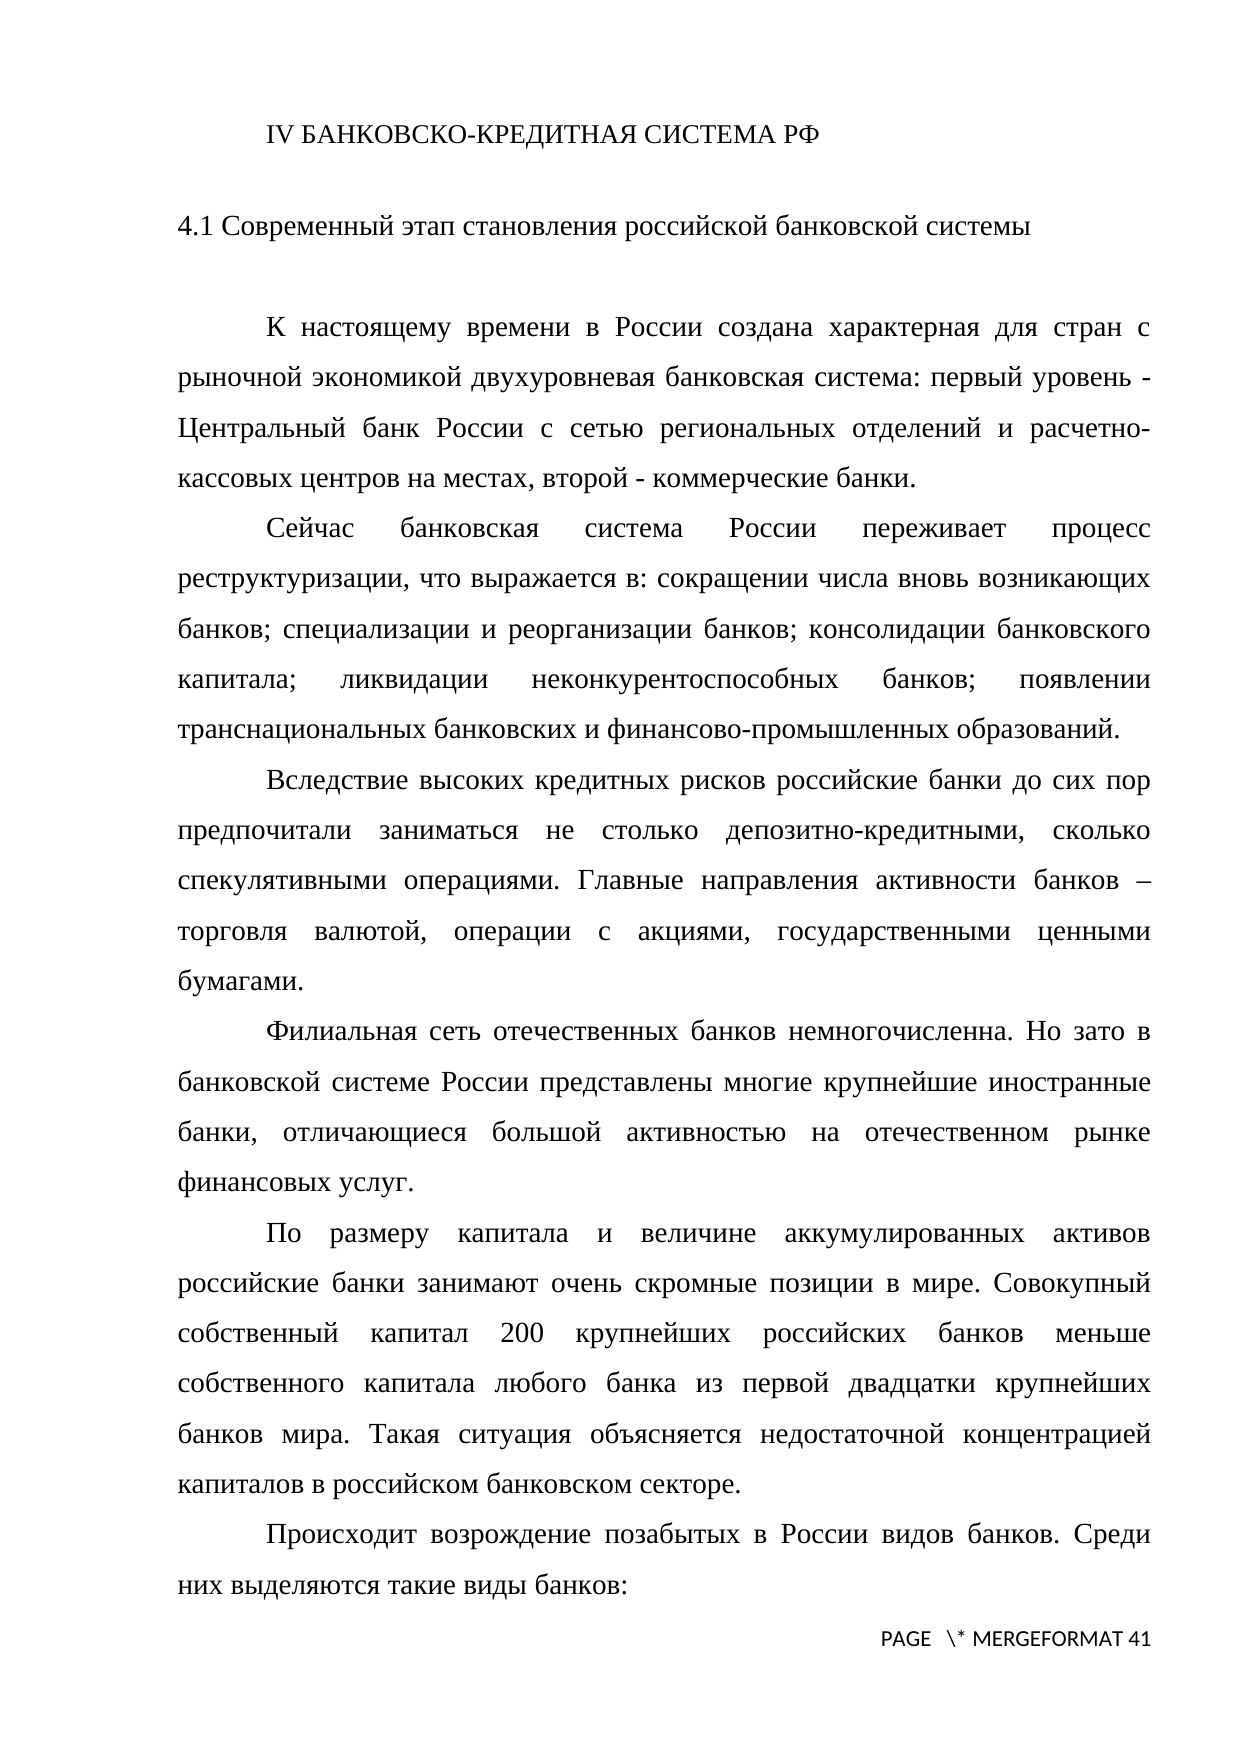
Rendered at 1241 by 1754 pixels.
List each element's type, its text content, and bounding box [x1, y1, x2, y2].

text Вследствие высоких кредитных рисков российские банки до сих пор предпочитали заниматься не столько депозитно-кредитными, сколько спекулятивными операциями. Главные направления активности банков – торговля валютой, операции с акциями, государственными ценными бумагами. [177, 762, 1152, 997]
text Филиальная сеть отечественных банков немногочисленна. Но зато в банковской системе России представлены многие крупнейшие иностранные банки, отличающиеся большой активностью на отечественном рынке финансовых услуг. [177, 1013, 1152, 1198]
text 4.1 Современный этап становления российской банковской системы [177, 208, 1152, 242]
text По размеру капитала и величине аккумулированных активов российские банки занимают очень скромные позиции в мире. Совокупный собственный капитал 200 крупнейших российских банков меньше собственного капитала любого банка из первой двадцатки крупнейших банков мира. Такая ситуация объясняется недостаточной концентрацией капиталов в российском банковском секторе. [177, 1215, 1152, 1500]
text Сейчас банковская система России переживает процесс реструктуризации, что выражается в: сокращении числа вновь возникающих банков; специализации и реорганизации банков; консолидации банковского капитала; ликвидации неконкурентоспособных банков; появлении транснациональных банковских и финансово-промышленных образований. [177, 510, 1152, 745]
text IV БАНКОВСКО-КРЕДИТНАЯ СИСТЕМА РФ [177, 118, 1152, 149]
text Происходит возрождение позабытых в России видов банков. Среди них выделяются такие виды банков: [177, 1517, 1152, 1600]
text К настоящему времени в России создана характерная для стран с рыночной экономикой двухуровневая банковская система: первый уровень - Центральный банк России с сетью региональных отделений и расчетно-кассовых центров на местах, второй - коммерческие банки. [177, 309, 1152, 493]
